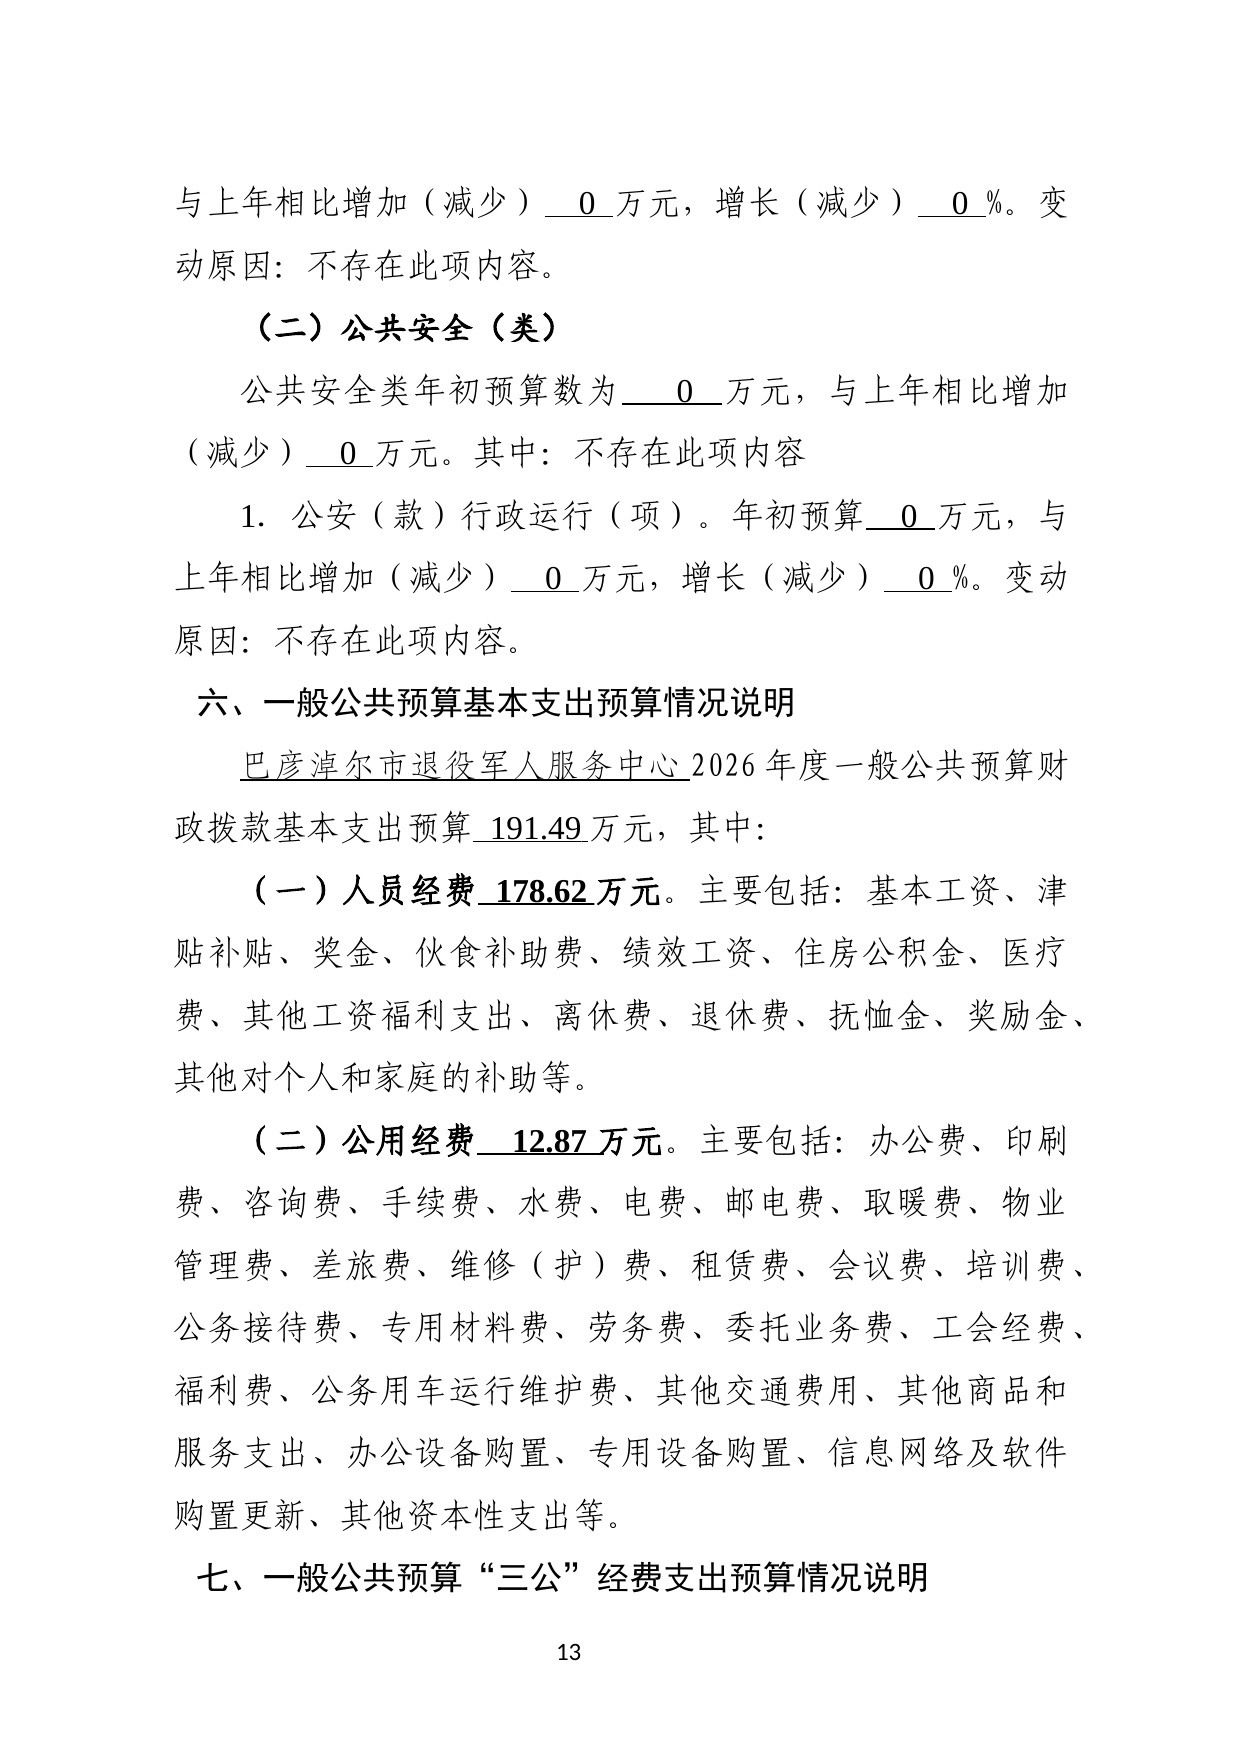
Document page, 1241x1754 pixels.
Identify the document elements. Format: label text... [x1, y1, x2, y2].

text 巴彦淖尔市退役军人服务中心2026年度一般公共预算财政拨款基本支出预算 191.49万元，其中： [173, 727, 1070, 852]
text 1．公安（款）行政运行（项）。年初预算 0 万元，与上年相比增加（减少） 0 万元，增长（减少） 0 %。变动原因：不存在此项内容。 [173, 477, 1070, 664]
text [173, 164, 1070, 289]
text （二）公用经费 12.87 万元。主要包括：办公费、印刷费、咨询费、手续费、水费、电费、邮电费、取暖费、物业管理费、差旅费、维修（护）费、租赁费、会议费、培训费、公务接待费、专用材料费、劳务费、委托业务费、工会经费、福利费、公务用车运行维护费、其他交通费用、其他商品和服务支出、办公设备购置、专用设备购置、信息网络及软件购置更新、其他资本性支出等。 [173, 1102, 1070, 1539]
text （一）人员经费 178.62万元。主要包括：基本工资、津贴补贴、奖金、伙食补助费、绩效工资、住房公积金、医疗费、其他工资福利支出、离休费、退休费、抚恤金、奖励金、其他对个人和家庭的补助等。 [173, 852, 1070, 1102]
text （二）公共安全（类） [173, 289, 1070, 352]
text 六、一般公共预算基本支出预算情况说明 [129, 664, 1070, 727]
text 公共安全类年初预算数为 0 万元，与上年相比增加（减少） 0 万元。其中：不存在此项内容 [173, 352, 1070, 477]
text 七、一般公共预算“三公”经费支出预算情况说明 [129, 1539, 1070, 1602]
